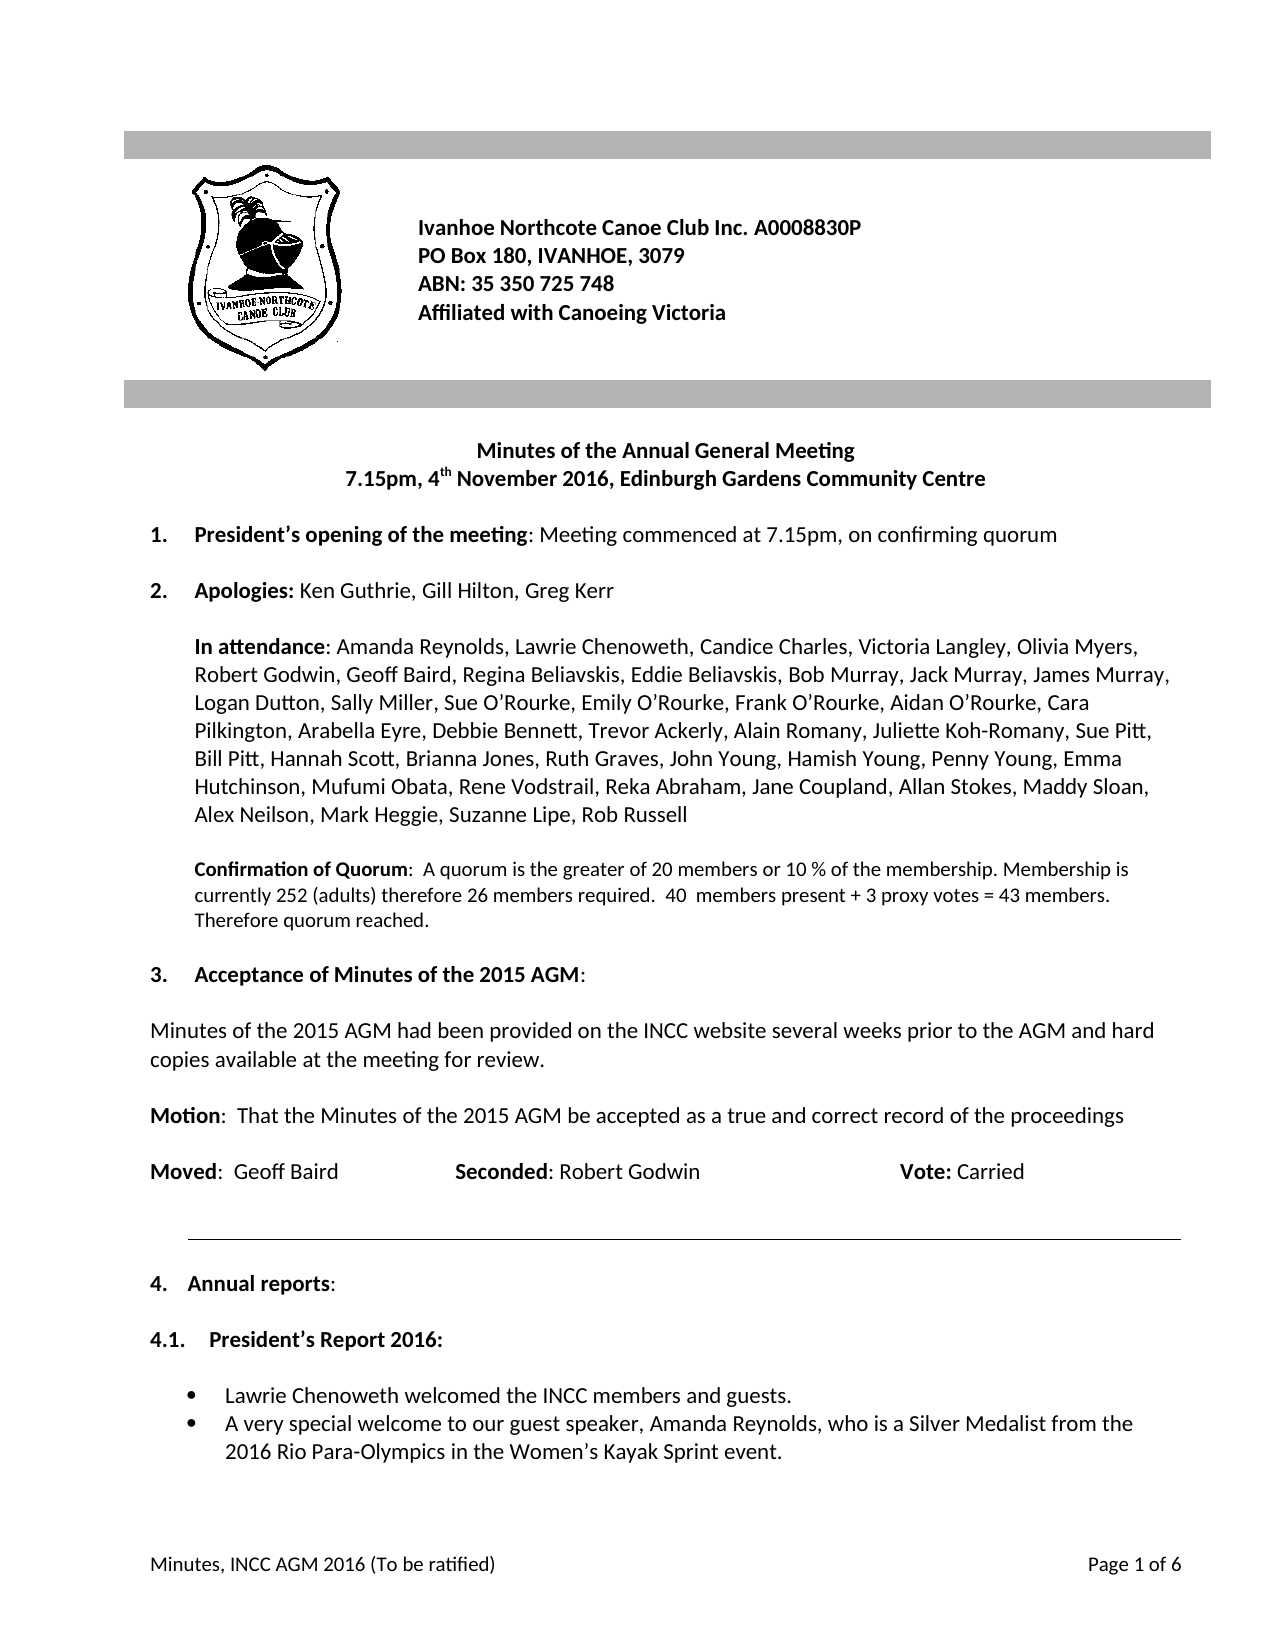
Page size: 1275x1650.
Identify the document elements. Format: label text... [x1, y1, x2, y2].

text Moved: Geoff Baird Seconded: Robert Godwin Vote: Carried [150, 1157, 1181, 1185]
list Apologies: Ken Guthrie, Gill Hilton, Greg Kerr [150, 576, 1181, 604]
table_header [407, 131, 1211, 159]
list President’s opening of the meeting: Meeting commenced at 7.15pm, on confirming quorum [150, 520, 1181, 548]
text In attendance: Amanda Reynolds, Lawrie Chenoweth, Candice Charles, Victoria Langley, Olivia Myers, Robert Godwin, Geoff Baird, Regina Beliavskis, Eddie Beliavskis, Bob Murray, Jack Murray, James Murray, Logan Dutton, Sally Miller, Sue O’Rourke, Emily O’Rourke, Frank O’Rourke, Aidan O’Rourke, Cara Pilkington, Arabella Eyre, Debbie Bennett, Trevor Ackerly, Alain Romany, Juliette Koh-Romany, Sue Pitt, Bill Pitt, Hannah Scott, Brianna Jones, Ruth Graves, John Young, Hamish Young, Penny Young, Emma Hutchinson, Mufumi Obata, Rene Vodstrail, Reka Abraham, Jane Coupland, Allan Stokes, Maddy Sloan, Alex Neilson, Mark Heggie, Suzanne Lipe, Rob Russell [194, 632, 1181, 828]
text Minutes of the 2015 AGM had been provided on the INCC website several weeks prior to the AGM and hard copies available at the meeting for review. [150, 1017, 1181, 1073]
text Confirmation of Quorum: A quorum is the greater of 20 members or 10 % of the membership. Membership is currently 252 (adults) therefore 26 members required. 40 members present + 3 proxy votes = 43 members. Therefore quorum reached. [194, 856, 1181, 933]
list Acceptance of Minutes of the 2015 AGM: [150, 961, 1181, 989]
text Minutes of the Annual General Meeting [150, 436, 1181, 464]
list A very special welcome to our guest speaker, Amanda Reynolds, who is a Silver Medalist from the 2016 Rio Para-Olympics in the Women’s Kayak Sprint event. [187, 1409, 1181, 1465]
table_cell Ivanhoe Northcote Canoe Club Inc. A0008830P PO Box 180, IVANHOE, 3079 ABN: 35 350 725 748 Affiliated with Canoeing Victoria [407, 159, 1211, 380]
table_header [124, 131, 407, 159]
text Motion: That the Minutes of the 2015 AGM be accepted as a true and correct record of the proceedings [150, 1101, 1181, 1129]
list Lawrie Chenoweth welcomed the INCC members and guests. [187, 1381, 1181, 1409]
list Annual reports: [150, 1269, 1181, 1297]
table_cell [124, 380, 407, 408]
table_cell [407, 380, 1211, 408]
table_cell [124, 159, 407, 380]
picture [172, 159, 363, 375]
list President’s Report 2016: [150, 1325, 1181, 1353]
text 7.15pm, 4th November 2016, Edinburgh Gardens Community Centre [150, 464, 1181, 492]
